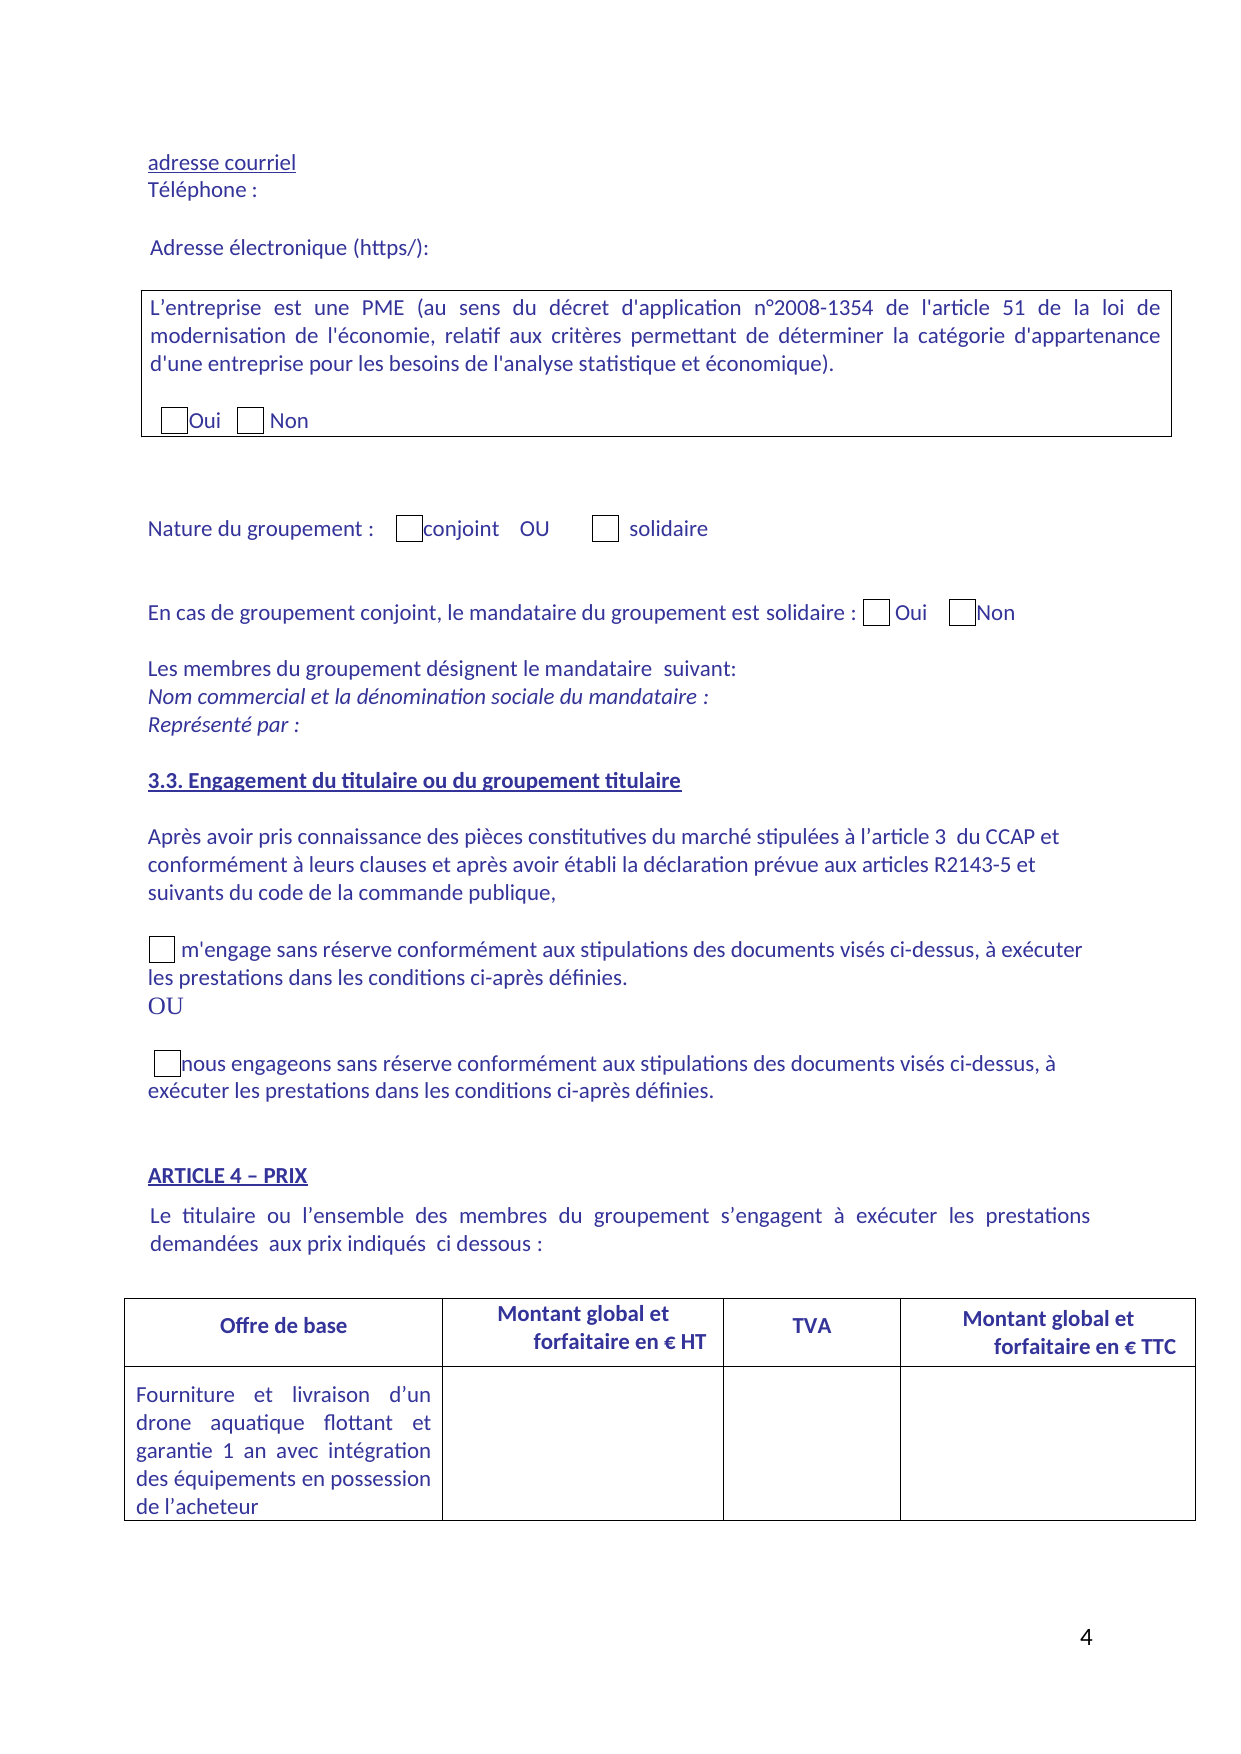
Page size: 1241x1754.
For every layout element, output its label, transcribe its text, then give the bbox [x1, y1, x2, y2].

table_cell Fourniture et livraison d’un drone aquatique flottant et garantie 1 an avec intégration des équipements en possession de l’acheteur [125, 1367, 442, 1520]
table_header Offre de base [125, 1299, 442, 1366]
text OU [148, 991, 1093, 1020]
text Les membres du groupement désignent le mandataire suivant: [148, 654, 1093, 682]
text En cas de groupement conjoint, le mandataire du groupement est solidaire : Oui Non [148, 598, 1093, 626]
text Après avoir pris connaissance des pièces constitutives du marché stipulées à l’article 3 du CCAP et conformément à leurs clauses et après avoir établi la déclaration prévue aux articles R2143-5 et suivants du code de la commande publique, [148, 822, 1093, 906]
text L’entreprise est une PME (au sens du décret d'application n°2008-1354 de l'article 51 de la loi de modernisation de l'économie, relatif aux critères permettant de déterminer la catégorie d'appartenance d'une entreprise pour les besoins de l'analyse statistique et économique). [142, 291, 1171, 377]
table_cell [724, 1367, 900, 1520]
text nous engageons sans réserve conformément aux stipulations des documents visés ci-dessus, à exécuter les prestations dans les conditions ci-après définies. [148, 1049, 1093, 1105]
text Le titulaire ou l’ensemble des membres du groupement s’engagent à exécuter les prestations demandées aux prix indiqués ci dessous : [150, 1201, 1093, 1257]
subtitle ARTICLE 4 – PRIX [148, 1161, 1093, 1189]
table_header Montant global et forfaitaire en € HT [443, 1299, 723, 1366]
table_header TVA [724, 1299, 900, 1366]
text 3.3. Engagement du titulaire ou du groupement titulaire [148, 766, 1093, 794]
text adresse courriel [148, 148, 1093, 176]
text Téléphone : [148, 176, 1093, 204]
text Oui Non [142, 403, 1171, 436]
table_header Montant global et forfaitaire en € TTC [901, 1299, 1195, 1366]
text Nom commercial et la dénomination sociale du mandataire : [148, 682, 1093, 710]
table_cell [443, 1367, 723, 1520]
text Représenté par : [148, 710, 1093, 738]
text Nature du groupement : conjoint OU solidaire [148, 514, 1093, 542]
text Adresse électronique (https/): [150, 233, 1162, 261]
text m'engage sans réserve conformément aux stipulations des documents visés ci-dessus, à exécuter les prestations dans les conditions ci-après définies. [148, 935, 1093, 991]
table_cell [901, 1367, 1195, 1520]
